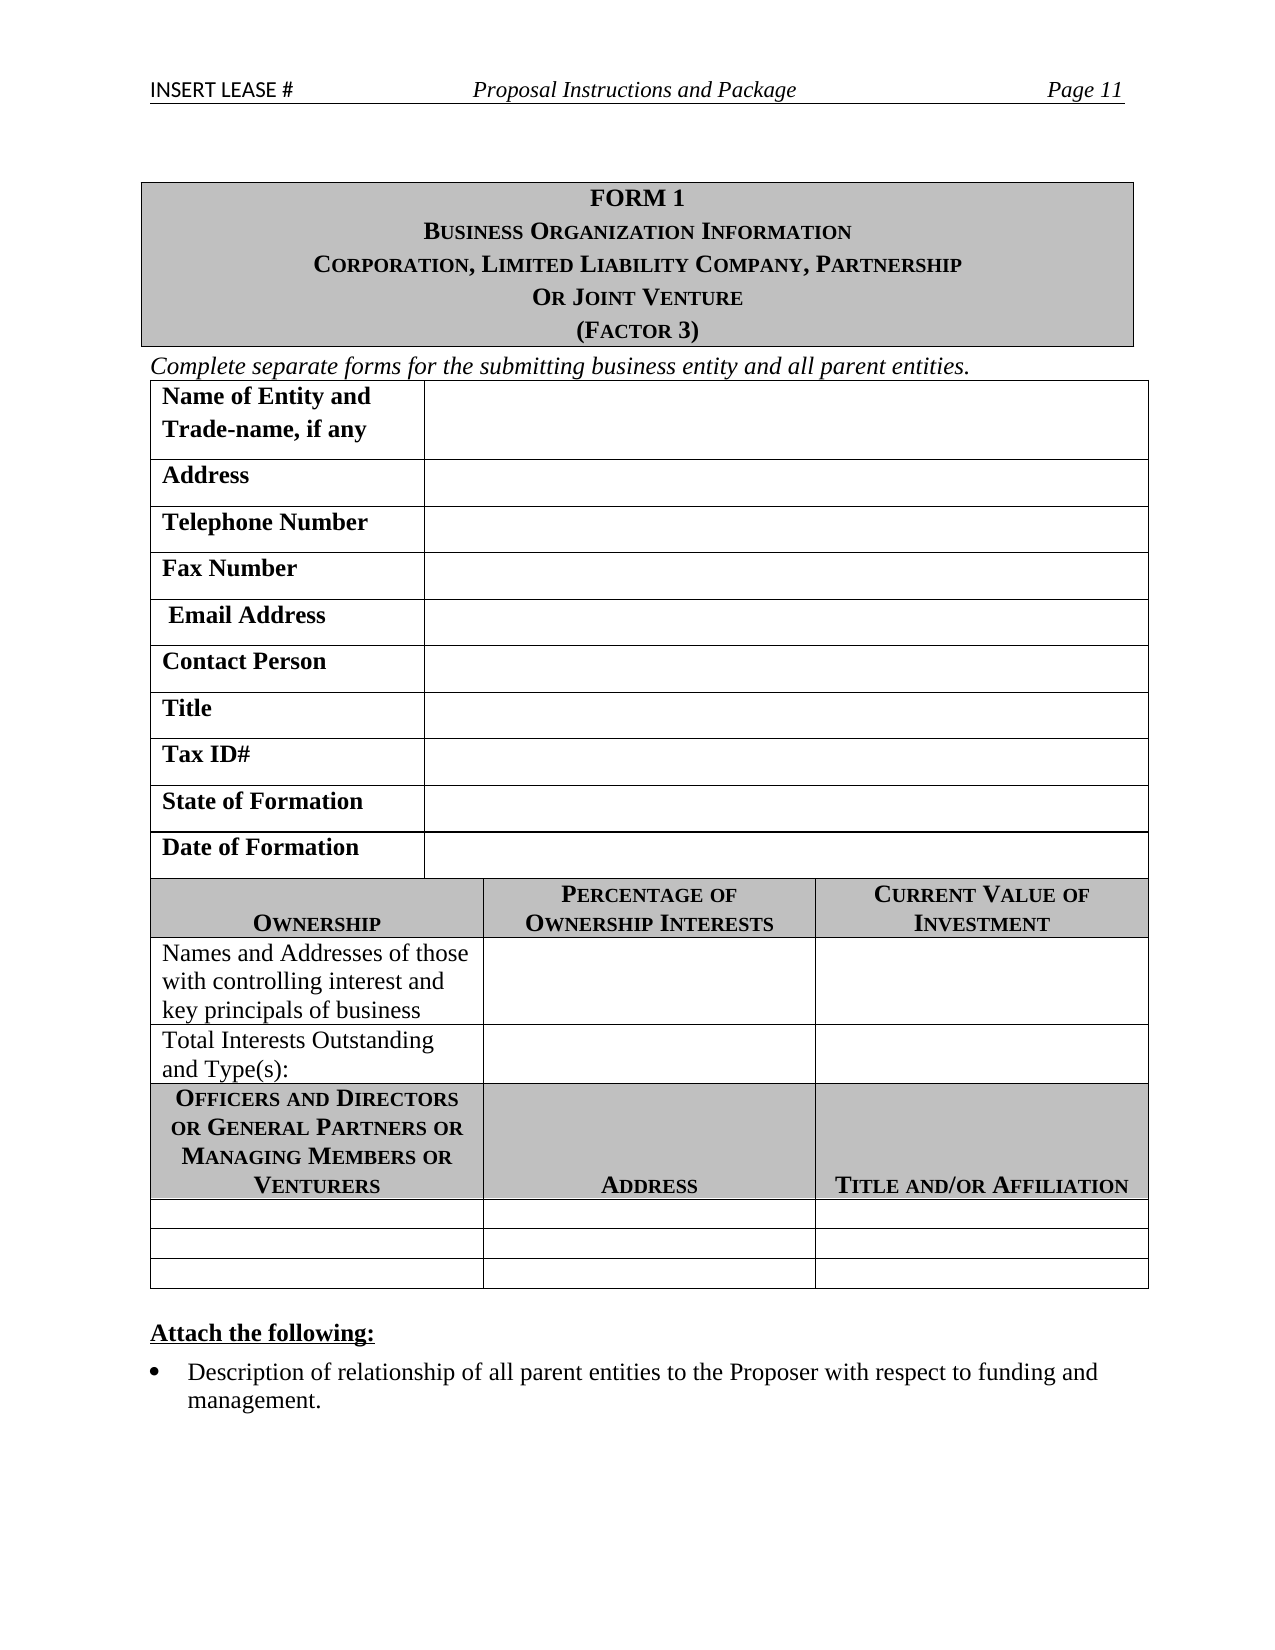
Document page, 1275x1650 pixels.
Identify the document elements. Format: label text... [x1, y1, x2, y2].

table_cell Officers and Directors or General Partners or Managing Members or Venturers [151, 1084, 483, 1198]
table_cell Address [151, 460, 424, 506]
table_header Name of Entity and Trade-name, if any [151, 381, 424, 459]
text FORM 1 [142, 183, 1133, 212]
table_cell [425, 553, 1148, 599]
table_cell Tax ID# [151, 739, 424, 785]
table_cell [425, 693, 1148, 738]
table_cell Contact Person [151, 646, 424, 692]
table_cell Title and/or Affiliation [816, 1084, 1148, 1198]
table_cell [816, 1200, 1148, 1228]
table_cell Current Value of Investment [816, 879, 1148, 937]
table_cell [425, 507, 1148, 552]
text Or Joint Venture [142, 281, 1133, 311]
table_cell Telephone Number [151, 507, 424, 552]
table_cell Title [151, 693, 424, 738]
text Attach the following: [150, 1318, 1125, 1346]
table_cell [151, 1259, 483, 1288]
table_cell [484, 1259, 815, 1288]
table_cell [484, 1200, 815, 1228]
text Corporation, Limited Liability Company, Partnership [142, 248, 1133, 278]
table_cell [425, 739, 1148, 785]
table_cell Date of Formation [151, 833, 424, 878]
table_cell [816, 1025, 1148, 1082]
table_cell [816, 938, 1148, 1024]
text (Factor 3) [142, 314, 1133, 346]
table_cell [425, 833, 1148, 878]
table_cell [151, 1200, 483, 1228]
table_cell Names and Addresses of those with controlling interest and key principals of business [151, 938, 483, 1024]
table_cell Email Address [151, 600, 424, 645]
table_cell Percentage of Ownership Interests [484, 879, 815, 937]
table_cell [151, 1229, 483, 1258]
table_cell [484, 1025, 815, 1082]
table_cell [425, 600, 1148, 645]
table_cell [816, 1229, 1148, 1258]
table_cell Address [484, 1084, 815, 1198]
table_cell [425, 786, 1148, 831]
table_header [425, 381, 1148, 459]
table_cell Total Interests Outstanding and Type(s): [151, 1025, 483, 1082]
table_cell [484, 1229, 815, 1258]
table_cell State of Formation [151, 786, 424, 831]
table_cell Ownership [151, 879, 483, 937]
table_cell Fax Number [151, 553, 424, 599]
table_cell [816, 1259, 1148, 1288]
text Business Organization Information [142, 215, 1133, 244]
text Complete separate forms for the submitting business entity and all parent entities. [150, 351, 1125, 380]
table_cell [425, 646, 1148, 692]
list Description of relationship of all parent entities to the Proposer with respect to funding and management. [150, 1357, 1125, 1414]
table_cell [425, 460, 1148, 506]
table_cell [484, 938, 815, 1024]
